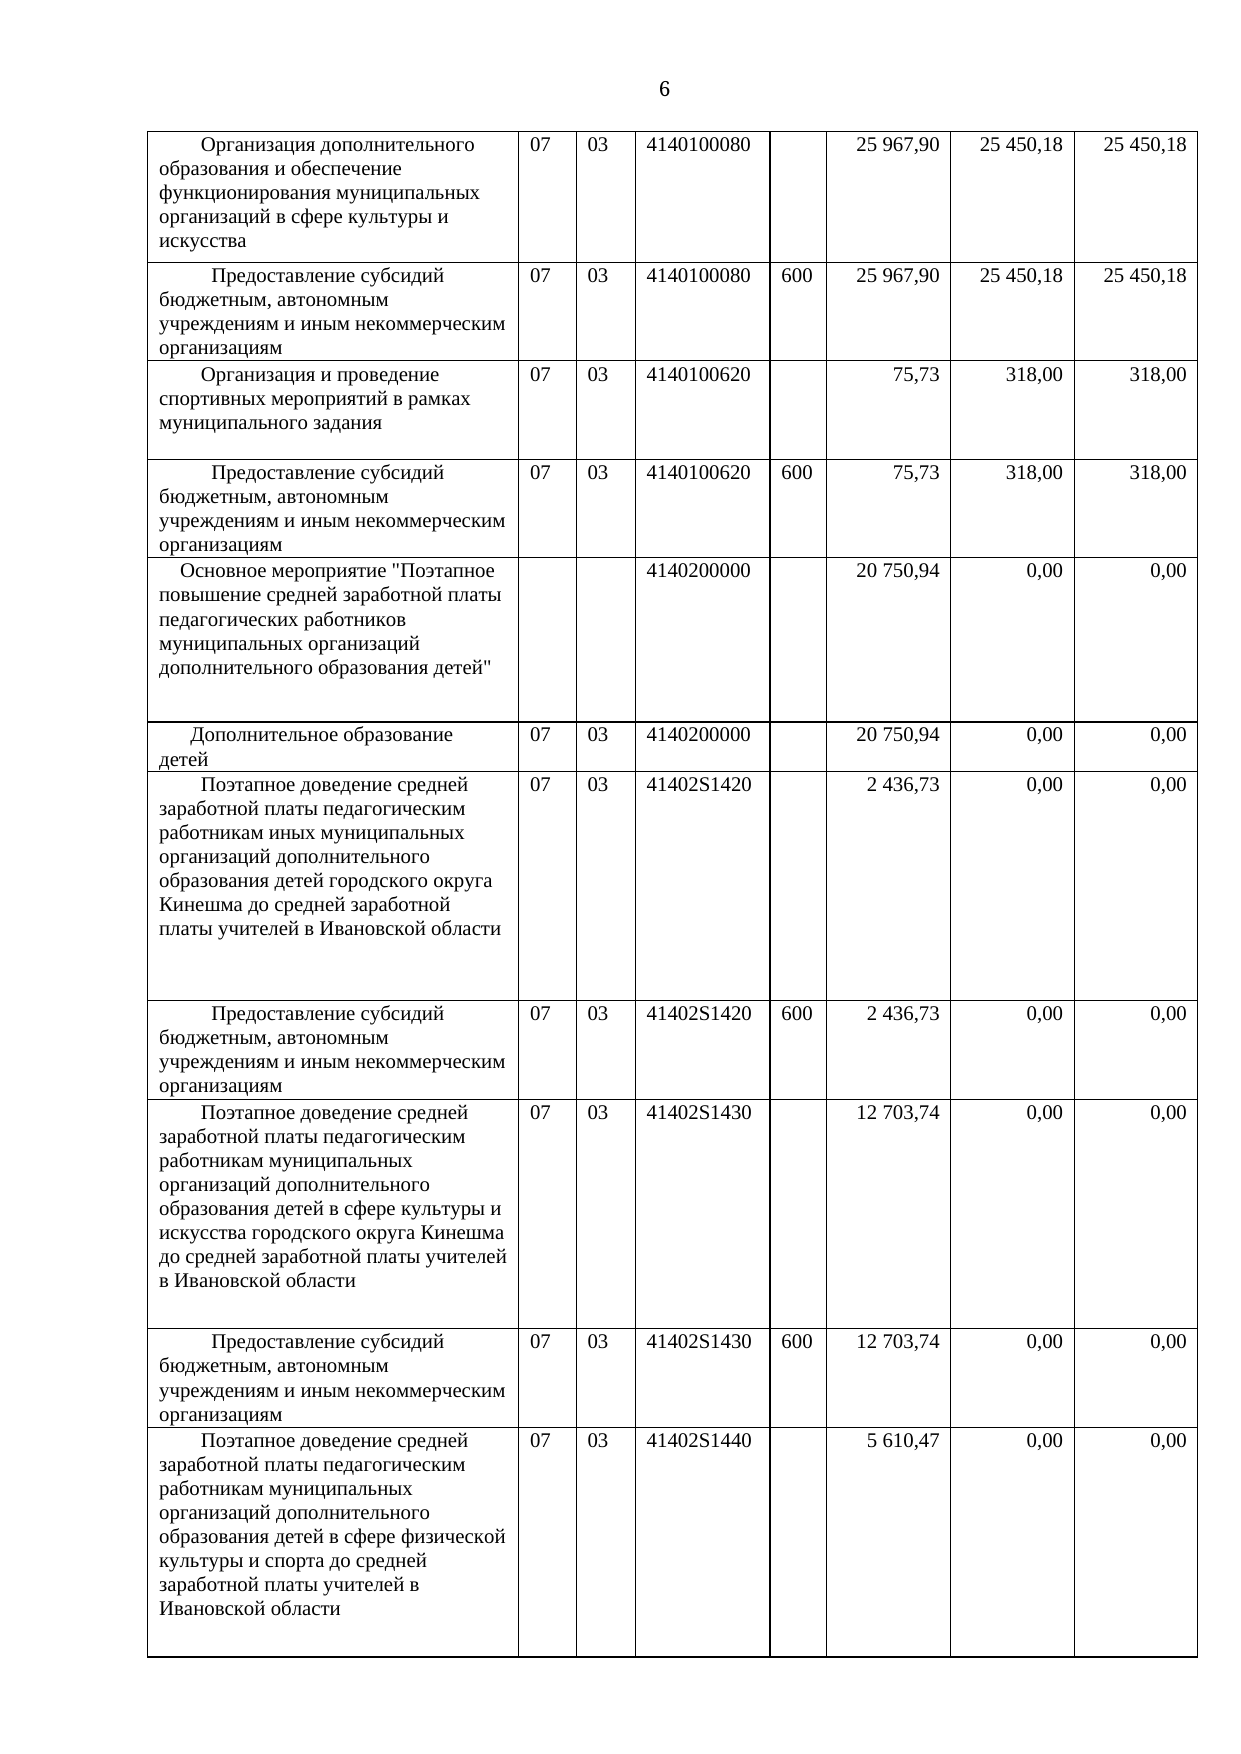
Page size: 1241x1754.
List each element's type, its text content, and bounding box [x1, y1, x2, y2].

table_cell 4140100620 [636, 361, 769, 459]
table_cell 03 [577, 132, 635, 262]
table_cell 20 750,94 [827, 558, 950, 721]
table_cell 12 703,74 [827, 1329, 950, 1427]
table_cell 0,00 [1075, 1001, 1197, 1099]
table_cell Предоставление субсидий бюджетным, автономным учреждениям и иным некоммерческим организациям [148, 460, 518, 557]
table_cell [577, 558, 635, 721]
table_cell 07 [519, 1100, 576, 1328]
table_cell 03 [577, 460, 635, 557]
table_cell 318,00 [1075, 460, 1197, 557]
table_cell 07 [519, 772, 576, 1000]
table_cell [771, 361, 826, 459]
table_cell [771, 1100, 826, 1328]
table_cell Предоставление субсидий бюджетным, автономным учреждениям и иным некоммерческим организациям [148, 263, 518, 360]
table_cell 07 [519, 1428, 576, 1656]
table_cell 41402S1440 [636, 1428, 769, 1656]
table_cell 25 450,18 [951, 263, 1074, 360]
table_cell Основное мероприятие "Поэтапное повышение средней заработной платы педагогических работников муниципальных организаций дополнительного образования детей" [148, 558, 518, 721]
table_cell 07 [519, 1001, 576, 1099]
table_cell 0,00 [1075, 1100, 1197, 1328]
table_cell 03 [577, 1001, 635, 1099]
table_cell 41402S1420 [636, 1001, 769, 1099]
table_cell 600 [771, 460, 826, 557]
table_cell 318,00 [951, 361, 1074, 459]
table_cell 25 450,18 [1075, 263, 1197, 360]
table_cell 07 [519, 723, 576, 771]
table_cell 07 [519, 263, 576, 360]
table_cell 0,00 [1075, 723, 1197, 771]
table_cell 03 [577, 361, 635, 459]
table_cell 03 [577, 772, 635, 1000]
table_cell 318,00 [1075, 361, 1197, 459]
table_cell Поэтапное доведение средней заработной платы педагогическим работникам иных муниципальных организаций дополнительного образования детей городского округа Кинешма до средней заработной платы учителей в Ивановской области [148, 772, 518, 1000]
table_cell 25 450,18 [1075, 132, 1197, 262]
table_cell 600 [771, 1329, 826, 1427]
table_cell Предоставление субсидий бюджетным, автономным учреждениям и иным некоммерческим организациям [148, 1001, 518, 1099]
table_cell 12 703,74 [827, 1100, 950, 1328]
table_cell 75,73 [827, 361, 950, 459]
table_cell 75,73 [827, 460, 950, 557]
table_cell 5 610,47 [827, 1428, 950, 1656]
table_cell 0,00 [1075, 1329, 1197, 1427]
table_cell [771, 558, 826, 721]
table_cell Поэтапное доведение средней заработной платы педагогическим работникам муниципальных организаций дополнительного образования детей в сфере культуры и искусства городского округа Кинешма до средней заработной платы учителей в Ивановской области [148, 1100, 518, 1328]
table_cell 0,00 [951, 1428, 1074, 1656]
table_cell [771, 723, 826, 771]
table_cell Организация дополнительного образования и обеспечение функционирования муниципальных организаций в сфере культуры и искусства [148, 132, 518, 262]
table_cell Организация и проведение спортивных мероприятий в рамках муниципального задания [148, 361, 518, 459]
table_cell 41402S1430 [636, 1329, 769, 1427]
table_cell 07 [519, 361, 576, 459]
table_cell 2 436,73 [827, 772, 950, 1000]
table_cell 0,00 [951, 723, 1074, 771]
table_cell 4140100080 [636, 263, 769, 360]
table_cell 0,00 [951, 1100, 1074, 1328]
table_cell Поэтапное доведение средней заработной платы педагогическим работникам муниципальных организаций дополнительного образования детей в сфере физической культуры и спорта до средней заработной платы учителей в Ивановской области [148, 1428, 518, 1656]
table_cell 0,00 [951, 1329, 1074, 1427]
table_cell 318,00 [951, 460, 1074, 557]
table_cell 4140200000 [636, 723, 769, 771]
table_cell 4140100620 [636, 460, 769, 557]
table_cell 0,00 [1075, 1428, 1197, 1656]
table_cell Предоставление субсидий бюджетным, автономным учреждениям и иным некоммерческим организациям [148, 1329, 518, 1427]
table_cell [771, 132, 826, 262]
table_cell 03 [577, 263, 635, 360]
table_cell 4140200000 [636, 558, 769, 721]
table_cell 600 [771, 1001, 826, 1099]
table_cell [519, 558, 576, 721]
table_cell 2 436,73 [827, 1001, 950, 1099]
table_cell 0,00 [951, 772, 1074, 1000]
table_cell 25 967,90 [827, 132, 950, 262]
table_cell 07 [519, 1329, 576, 1427]
table_cell [771, 772, 826, 1000]
table_cell 03 [577, 723, 635, 771]
table_cell 41402S1430 [636, 1100, 769, 1328]
table_cell 25 967,90 [827, 263, 950, 360]
table_cell 07 [519, 132, 576, 262]
table_cell 600 [771, 263, 826, 360]
table_cell 07 [519, 460, 576, 557]
table_cell 0,00 [1075, 772, 1197, 1000]
table_cell 03 [577, 1329, 635, 1427]
table_cell 20 750,94 [827, 723, 950, 771]
table_cell 0,00 [951, 558, 1074, 721]
table_cell 03 [577, 1100, 635, 1328]
table_cell 4140100080 [636, 132, 769, 262]
table_cell [771, 1428, 826, 1656]
table_cell 0,00 [951, 1001, 1074, 1099]
table_cell 03 [577, 1428, 635, 1656]
table_cell 0,00 [1075, 558, 1197, 721]
table_cell 41402S1420 [636, 772, 769, 1000]
table_cell 25 450,18 [951, 132, 1074, 262]
table_cell Дополнительное образование детей [148, 723, 518, 771]
